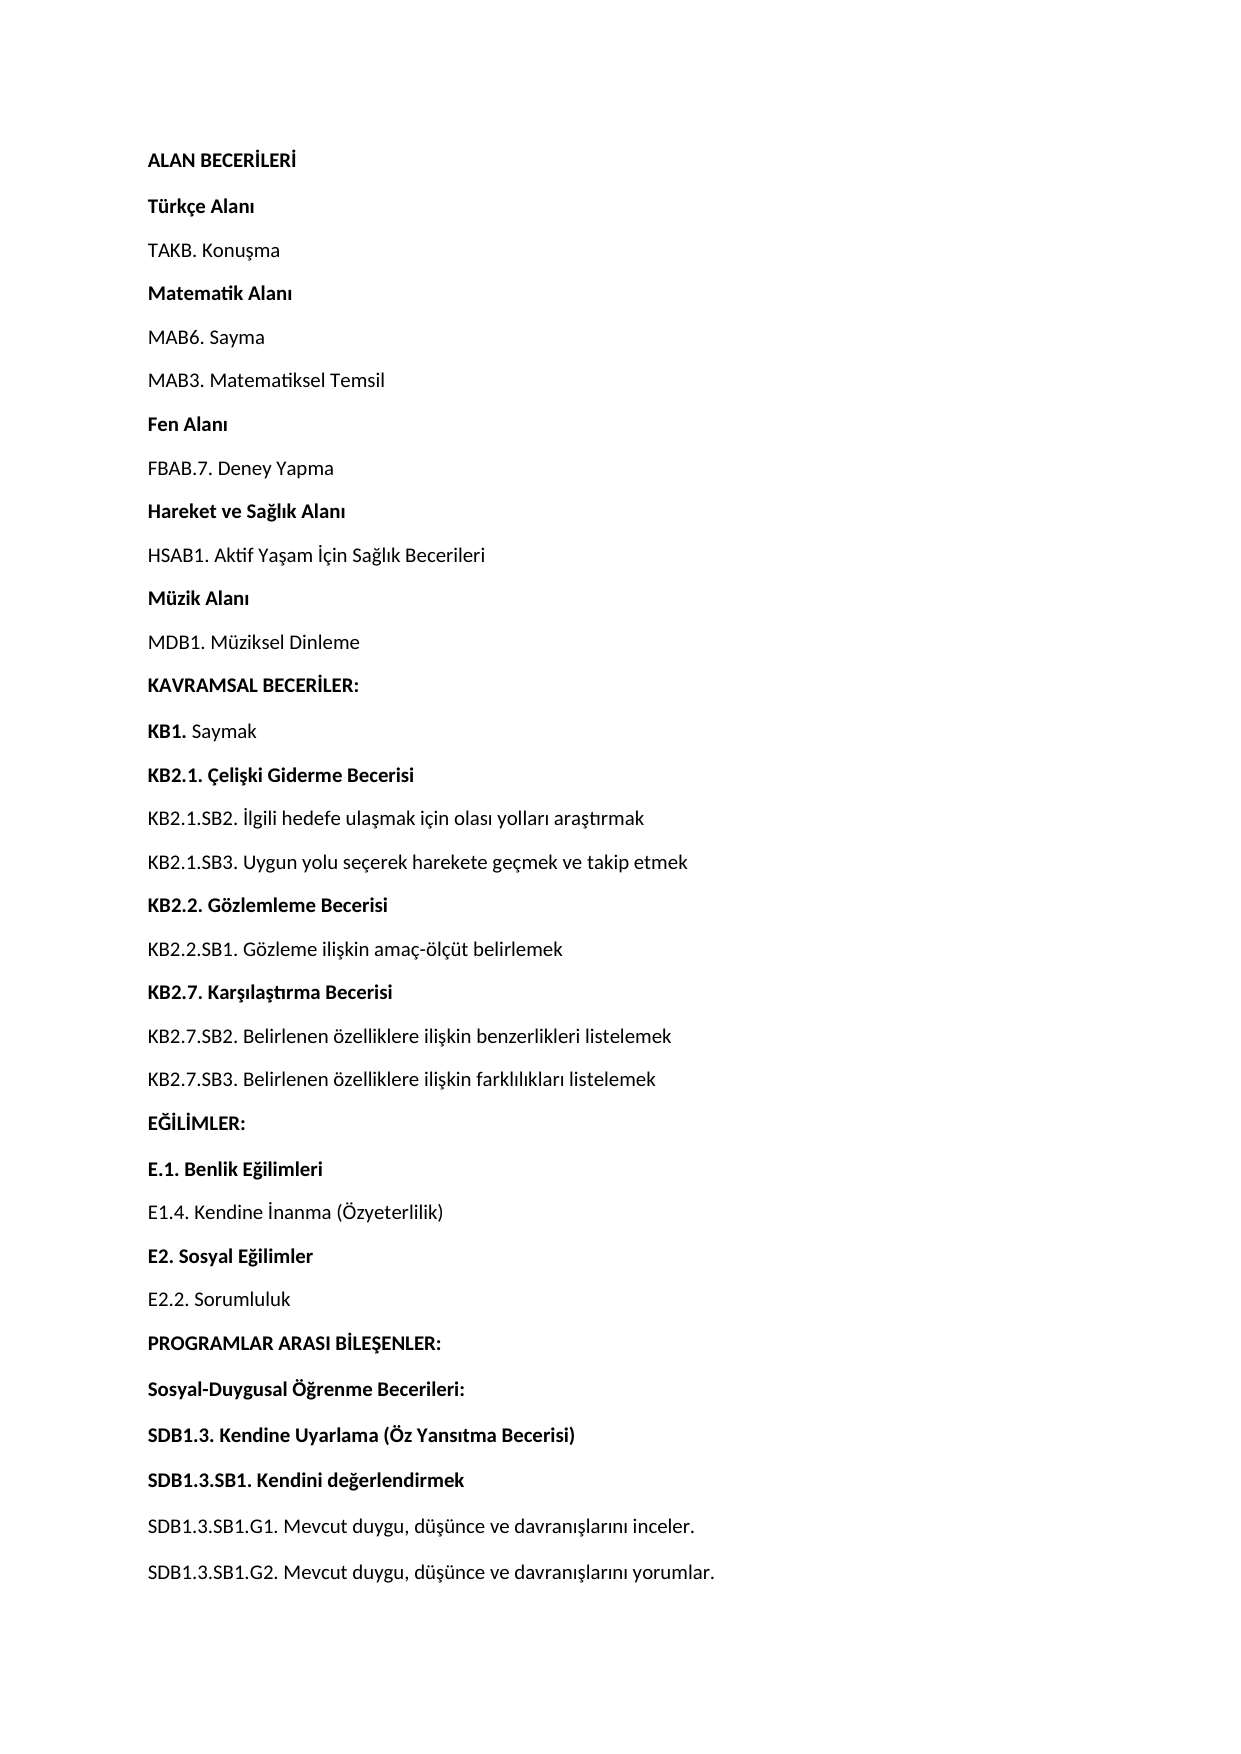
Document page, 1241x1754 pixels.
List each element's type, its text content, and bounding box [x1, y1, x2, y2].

text EĞİLİMLER: [148, 1110, 1093, 1136]
text KB2.7.SB2. Belirlenen özelliklere ilişkin benzerlikleri listelemek [148, 1023, 1093, 1048]
text E2. Sosyal Eğilimler [148, 1243, 1093, 1268]
text SDB1.3.SB1.G2. Mevcut duygu, düşünce ve davranışlarını yorumlar. [148, 1559, 1093, 1585]
text KB2.2.SB1. Gözleme ilişkin amaç-ölçüt belirlemek [148, 936, 1093, 961]
text KB2.1. Çelişki Giderme Becerisi [148, 762, 1093, 787]
text KAVRAMSAL BECERİLER: [148, 672, 1093, 698]
text Fen Alanı [148, 411, 1093, 437]
text Sosyal-Duygusal Öğrenme Becerileri: [148, 1376, 1093, 1401]
text ALAN BECERİLERİ [148, 148, 1093, 173]
text SDB1.3.SB1.G1. Mevcut duygu, düşünce ve davranışlarını inceler. [148, 1513, 1093, 1539]
text KB2.1.SB3. Uygun yolu seçerek harekete geçmek ve takip etmek [148, 849, 1093, 874]
text KB2.7. Karşılaştırma Becerisi [148, 979, 1093, 1005]
text E1.4. Kendine İnanma (Özyeterlilik) [148, 1199, 1093, 1225]
text HSAB1. Aktif Yaşam İçin Sağlık Becerileri [148, 542, 1093, 567]
text TAKB. Konuşma [148, 237, 1093, 262]
text E2.2. Sorumluluk [148, 1287, 1093, 1312]
text PROGRAMLAR ARASI BİLEŞENLER: [148, 1330, 1093, 1356]
text SDB1.3.SB1. Kendini değerlendirmek [148, 1468, 1093, 1493]
text Matematik Alanı [148, 281, 1093, 306]
text KB2.1.SB2. İlgili hedefe ulaşmak için olası yolları araştırmak [148, 805, 1093, 831]
text MAB3. Matematiksel Temsil [148, 368, 1093, 393]
text E.1. Benlik Eğilimleri [148, 1156, 1093, 1181]
text Müzik Alanı [148, 585, 1093, 611]
text FBAB.7. Deney Yapma [148, 455, 1093, 480]
text KB1. Saymak [148, 718, 1093, 744]
text SDB1.3. Kendine Uyarlama (Öz Yansıtma Becerisi) [148, 1422, 1093, 1447]
text KB2.7.SB3. Belirlenen özelliklere ilişkin farklılıkları listelemek [148, 1067, 1093, 1092]
text MAB6. Sayma [148, 324, 1093, 349]
text MDB1. Müziksel Dinleme [148, 629, 1093, 654]
text Türkçe Alanı [148, 193, 1093, 219]
text KB2.2. Gözlemleme Becerisi [148, 892, 1093, 918]
text Hareket ve Sağlık Alanı [148, 498, 1093, 524]
